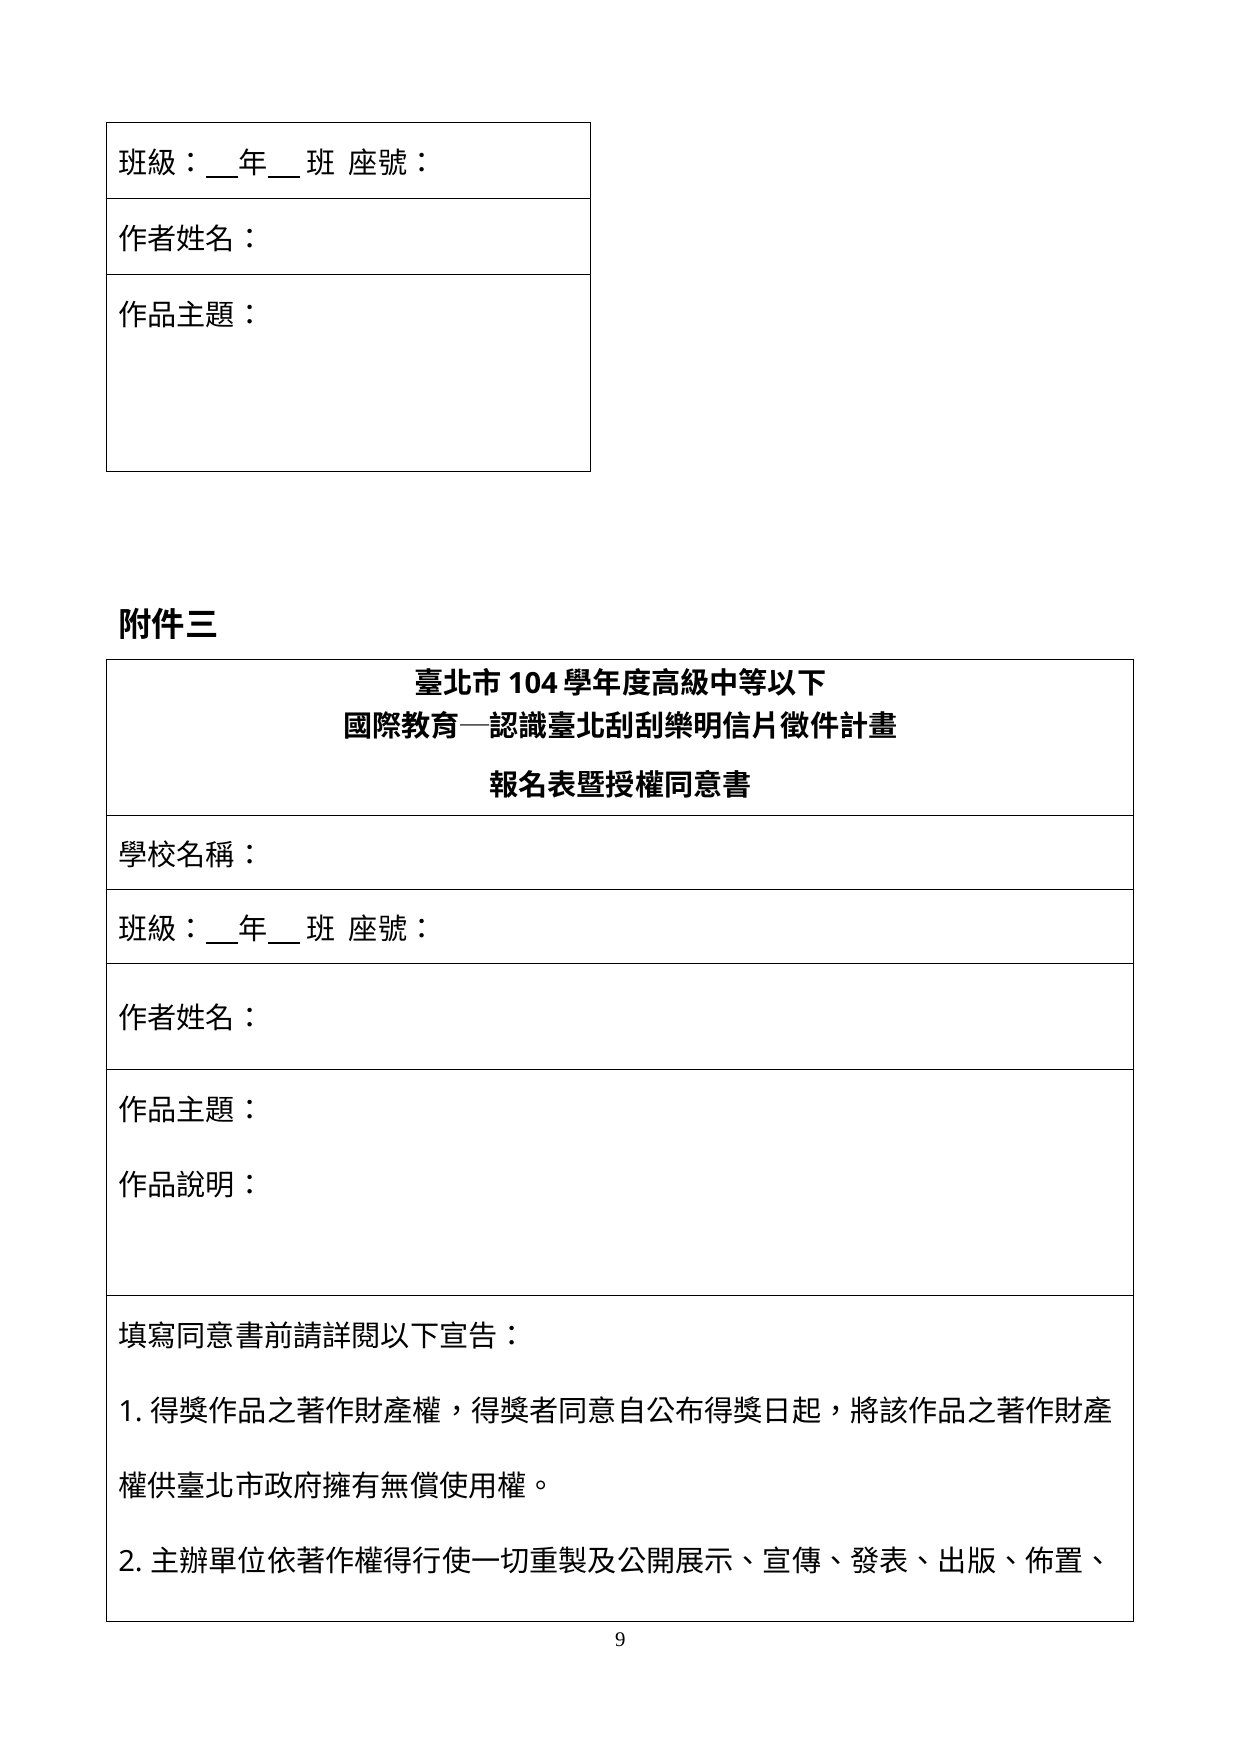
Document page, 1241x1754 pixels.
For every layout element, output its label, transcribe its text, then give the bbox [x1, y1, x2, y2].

table_cell 學校名稱： [107, 816, 1133, 888]
table_cell 作者姓名： [107, 199, 590, 274]
table_cell 作者姓名： [107, 964, 1133, 1069]
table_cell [107, 1296, 1133, 1621]
table_cell 班級： 年 班 座號： [107, 123, 590, 198]
text 附件三 [118, 584, 1122, 659]
table_cell 班級： 年 班 座號： [107, 890, 1133, 962]
table_cell 作品主題： [107, 275, 590, 471]
table_cell 作品主題： 作品說明： [107, 1070, 1133, 1295]
table_header 臺北市104學年度高級中等以下 國際教育─認識臺北刮刮樂明信片徵件計畫 報名表暨授權同意書 [107, 660, 1133, 814]
